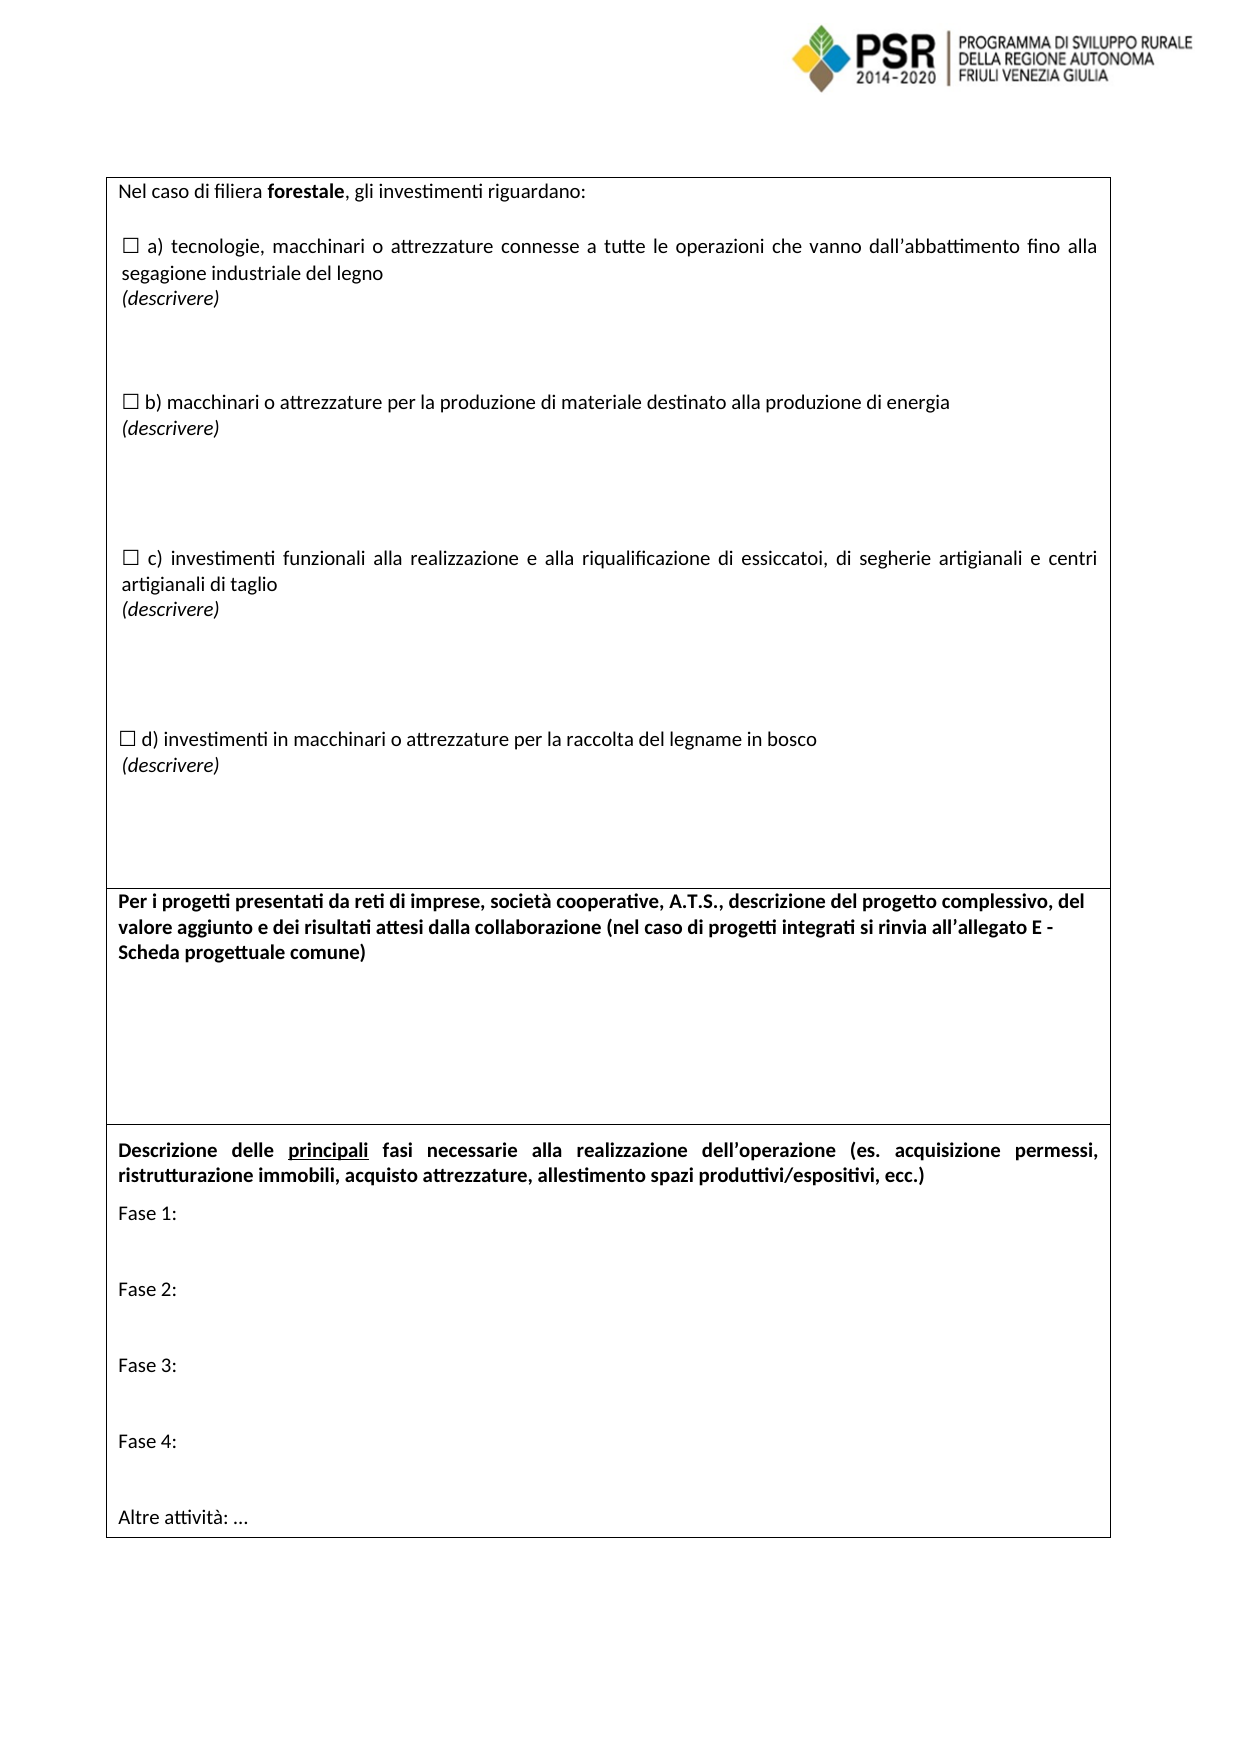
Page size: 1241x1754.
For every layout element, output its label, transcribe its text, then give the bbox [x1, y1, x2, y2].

table_cell Descrizione delle principali fasi necessarie alla realizzazione dell’operazione (es. acquisizione permessi, ristrutturazione immobili, acquisto attrezzature, allestimento spazi produttivi/espositivi, ecc.) Fase 1: Fase 2: Fase 3: Fase 4: Altre attività: … [107, 1125, 1110, 1537]
picture [782, 23, 1196, 95]
table_cell Per i progetti presentati da reti di imprese, società cooperative, A.T.S., descrizione del progetto complessivo, del valore aggiunto e dei risultati attesi dalla collaborazione (nel caso di progetti integrati si rinvia all’allegato E - Scheda progettuale comune) [107, 889, 1110, 1124]
table_cell Nel caso di filiera forestale, gli investimenti riguardano: a) tecnologie, macchinari o attrezzature connesse a tutte le operazioni che vanno dall’abbattimento fino alla segagione industriale del legno (descrivere) b) macchinari o attrezzature per la produzione di materiale destinato alla produzione di energia (descrivere) c) investimenti funzionali alla realizzazione e alla riqualificazione di essiccatoi, di segherie artigianali e centri artigianali di taglio (descrivere) d) investimenti in macchinari o attrezzature per la raccolta del legname in bosco (descrivere) Rispetto dei requisiti di ammissibilità degli interventi Il progetto riguarda: una filiera agroalimentare, artigianale e manifatturiera una filiera forestale [107, 178, 1110, 887]
